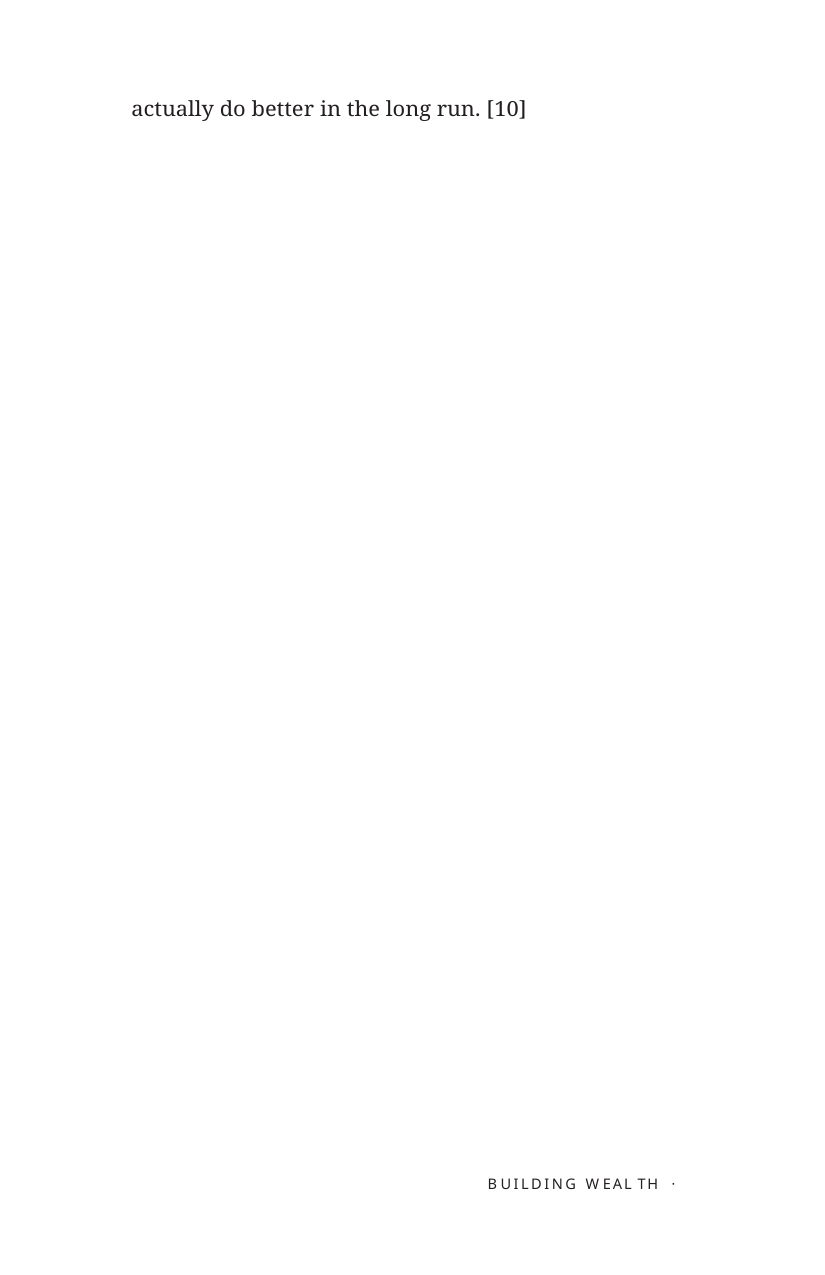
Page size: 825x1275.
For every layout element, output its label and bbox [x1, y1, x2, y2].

text [131, 94, 699, 122]
